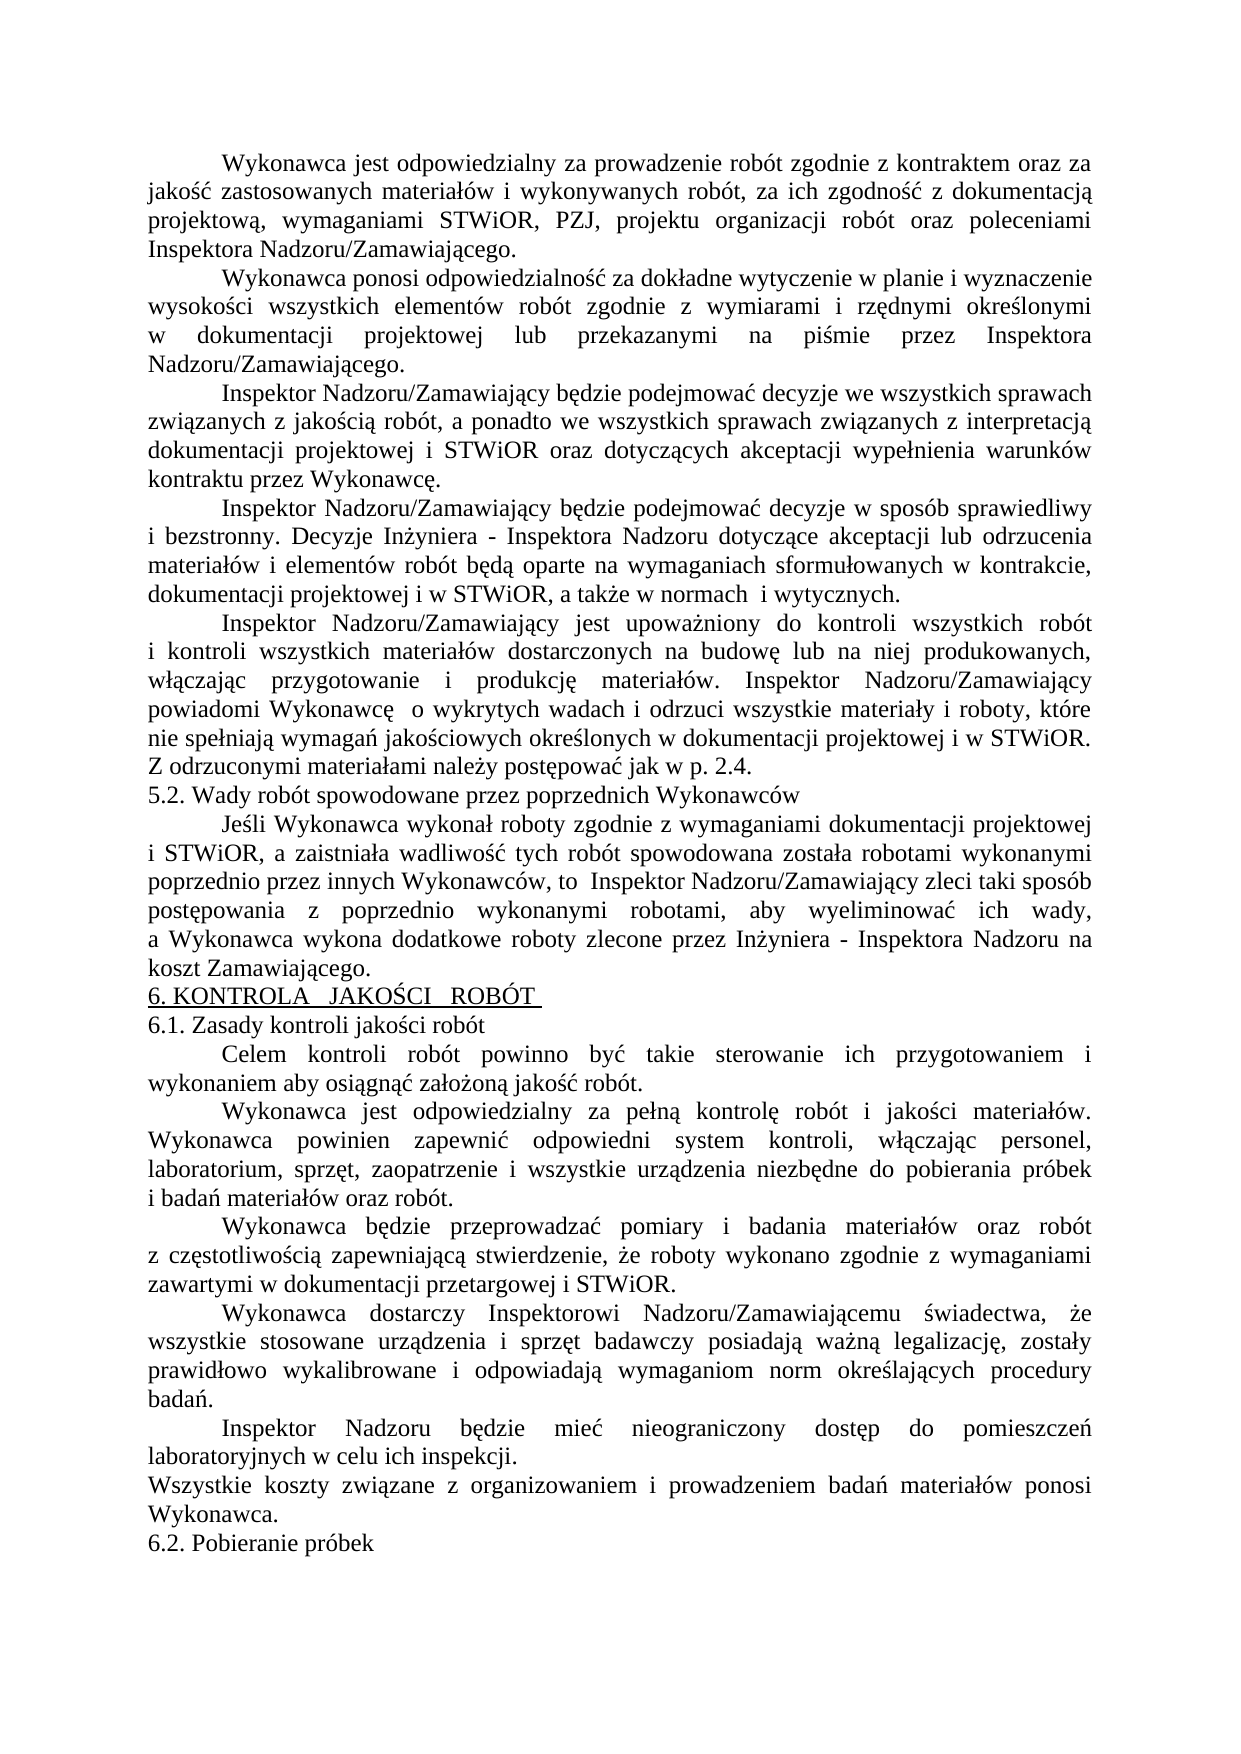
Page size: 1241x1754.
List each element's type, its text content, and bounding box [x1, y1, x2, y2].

text Wykonawca ponosi odpowiedzialność za dokładne wytyczenie w planie i wyznaczenie wysokości wszystkich elementów robót zgodnie z wymiarami i rzędnymi określonymi w dokumentacji projektowej lub przekazanymi na piśmie przez Inspektora Nadzoru/Zamawiającego. [148, 263, 1093, 378]
text Inspektor Nadzoru/Zamawiający będzie podejmować decyzje we wszystkich sprawach związanych z jakością robót, a ponadto we wszystkich sprawach związanych z interpretacją dokumentacji projektowej i STWiOR oraz dotyczących akceptacji wypełnienia warunków kontraktu przez Wykonawcę. [148, 378, 1093, 493]
text Inspektor Nadzoru/Zamawiający będzie podejmować decyzje w sposób sprawiedliwy i bezstronny. Decyzje Inżyniera - Inspektora Nadzoru dotyczące akceptacji lub odrzucenia materiałów i elementów robót będą oparte na wymaganiach sformułowanych w kontrakcie, dokumentacji projektowej i w STWiOR, a także w normach i wytycznych. [148, 493, 1093, 608]
text Wszystkie koszty związane z organizowaniem i prowadzeniem badań materiałów ponosi Wykonawca. [148, 1470, 1093, 1528]
text 6.1. Zasady kontroli jakości robót [148, 1010, 1093, 1039]
text Inspektor Nadzoru będzie mieć nieograniczony dostęp do pomieszczeń laboratoryjnych w celu ich inspekcji. [148, 1413, 1093, 1470]
text Wykonawca dostarczy Inspektorowi Nadzoru/Zamawiającemu świadectwa, że wszystkie stosowane urządzenia i sprzęt badawczy posiadają ważną legalizację, zostały prawidłowo wykalibrowane i odpowiadają wymaganiom norm określających procedury badań. [148, 1298, 1093, 1413]
text Inspektor Nadzoru/Zamawiający jest upoważniony do kontroli wszystkich robót i kontroli wszystkich materiałów dostarczonych na budowę lub na niej produkowanych, włączając przygotowanie i produkcję materiałów. Inspektor Nadzoru/Zamawiający powiadomi Wykonawcę o wykrytych wadach i odrzuci wszystkie materiały i roboty, które nie spełniają wymagań jakościowych określonych w dokumentacji projektowej i w STWiOR. Z odrzuconymi materiałami należy postępować jak w p. 2.4. [148, 608, 1093, 780]
text 6.2. Pobieranie próbek [148, 1528, 1093, 1556]
text Jeśli Wykonawca wykonał roboty zgodnie z wymaganiami dokumentacji projektowej i STWiOR, a zaistniała wadliwość tych robót spowodowana została robotami wykonanymi poprzednio przez innych Wykonawców, to Inspektor Nadzoru/Zamawiający zleci taki sposób postępowania z poprzednio wykonanymi robotami, aby wyeliminować ich wady, a Wykonawca wykona dodatkowe roboty zlecone przez Inżyniera - Inspektora Nadzoru na koszt Zamawiającego. [148, 809, 1093, 981]
text Wykonawca jest odpowiedzialny za prowadzenie robót zgodnie z kontraktem oraz za jakość zastosowanych materiałów i wykonywanych robót, za ich zgodność z dokumentacją projektową, wymaganiami STWiOR, PZJ, projektu organizacji robót oraz poleceniami Inspektora Nadzoru/Zamawiającego. [148, 148, 1093, 263]
text Wykonawca będzie przeprowadzać pomiary i badania materiałów oraz robót z częstotliwością zapewniającą stwierdzenie, że roboty wykonano zgodnie z wymaganiami zawartymi w dokumentacji przetargowej i STWiOR. [148, 1211, 1093, 1298]
text Wykonawca jest odpowiedzialny za pełną kontrolę robót i jakości materiałów. Wykonawca powinien zapewnić odpowiedni system kontroli, włączając personel, laboratorium, sprzęt, zaopatrzenie i wszystkie urządzenia niezbędne do pobierania próbek i badań materiałów oraz robót. [148, 1096, 1093, 1211]
text 6. KONTROLA JAKOŚCI ROBÓT [148, 981, 1093, 1010]
text 5.2. Wady robót spowodowane przez poprzednich Wykonawców [148, 780, 1093, 809]
text Celem kontroli robót powinno być takie sterowanie ich przygotowaniem i wykonaniem aby osiągnąć założoną jakość robót. [148, 1039, 1093, 1096]
